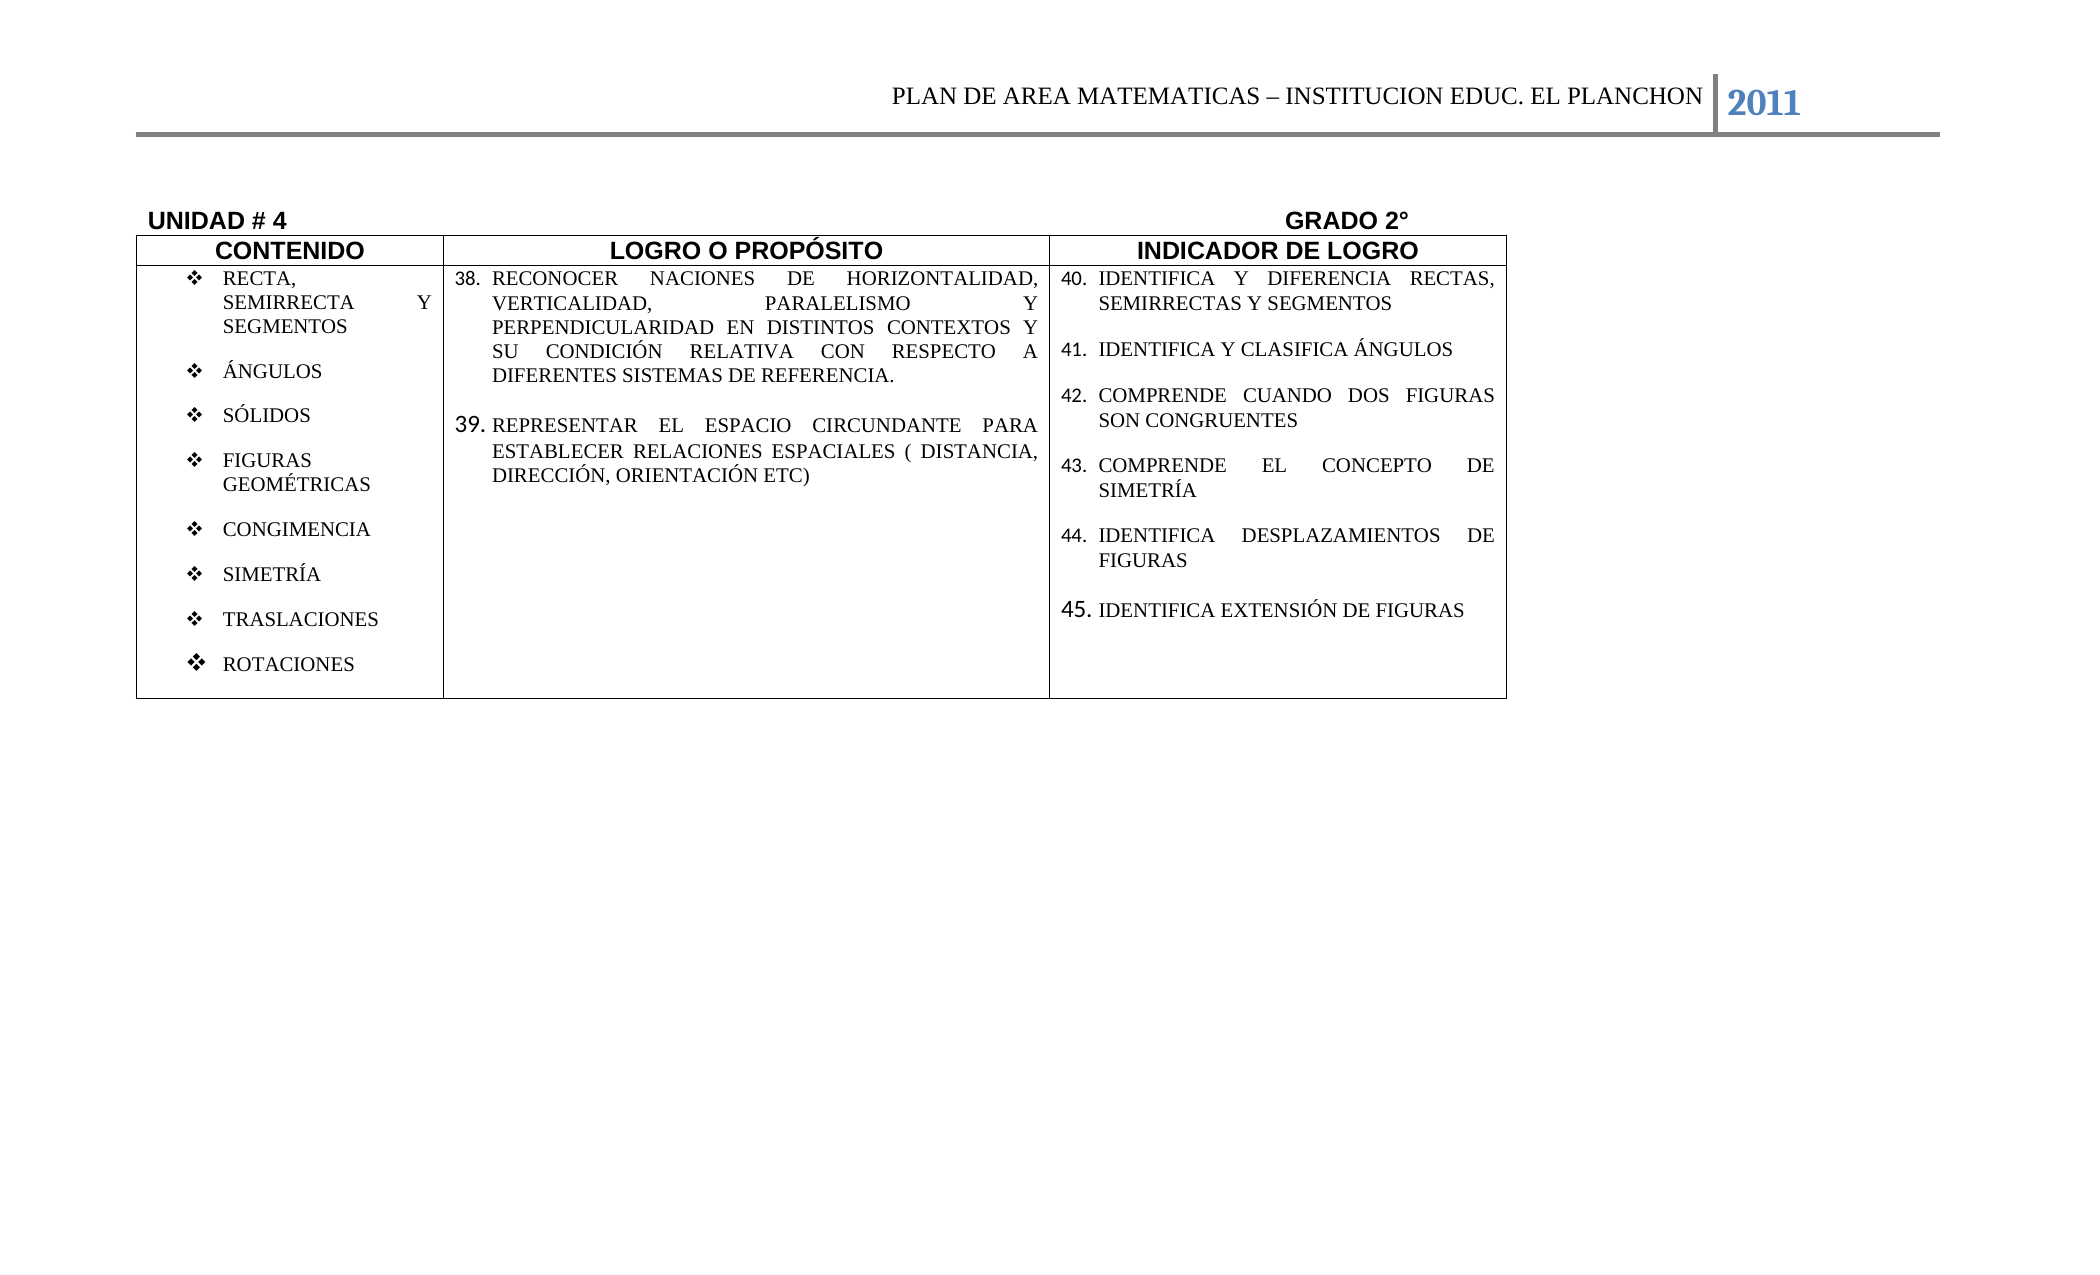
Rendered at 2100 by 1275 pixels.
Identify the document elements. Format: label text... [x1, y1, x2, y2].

table_header LOGRO O PROPÓSITO [444, 236, 1049, 264]
table_header INDICADOR DE LOGRO [1050, 236, 1506, 264]
table_cell IDENTIFICA Y DIFERENCIA RECTAS, SEMIRRECTAS Y SEGMENTOS IDENTIFICA Y CLASIFICA ÁNGULOS COMPRENDE CUANDO DOS FIGURAS SON CONGRUENTES COMPRENDE EL CONCEPTO DE SIMETRÍA IDENTIFICA DESPLAZAMIENTOS DE FIGURAS IDENTIFICA EXTENSIÓN DE FIGURAS [1050, 266, 1506, 698]
text UNIDAD # 4 GRADO 2° [148, 206, 1952, 235]
table_cell RECONOCER NACIONES DE HORIZONTALIDAD, VERTICALIDAD, PARALELISMO Y PERPENDICULARIDAD EN DISTINTOS CONTEXTOS Y SU CONDICIÓN RELATIVA CON RESPECTO A DIFERENTES SISTEMAS DE REFERENCIA. REPRESENTAR EL ESPACIO CIRCUNDANTE PARA ESTABLECER RELACIONES ESPACIALES ( DISTANCIA, DIRECCIÓN, ORIENTACIÓN ETC) [444, 266, 1049, 698]
table_header CONTENIDO [137, 236, 443, 264]
table_cell RECTA, SEMIRRECTA Y SEGMENTOS ÁNGULOS SÓLIDOS FIGURAS GEOMÉTRICAS CONGIMENCIA SIMETRÍA TRASLACIONES ROTACIONES [137, 266, 443, 698]
